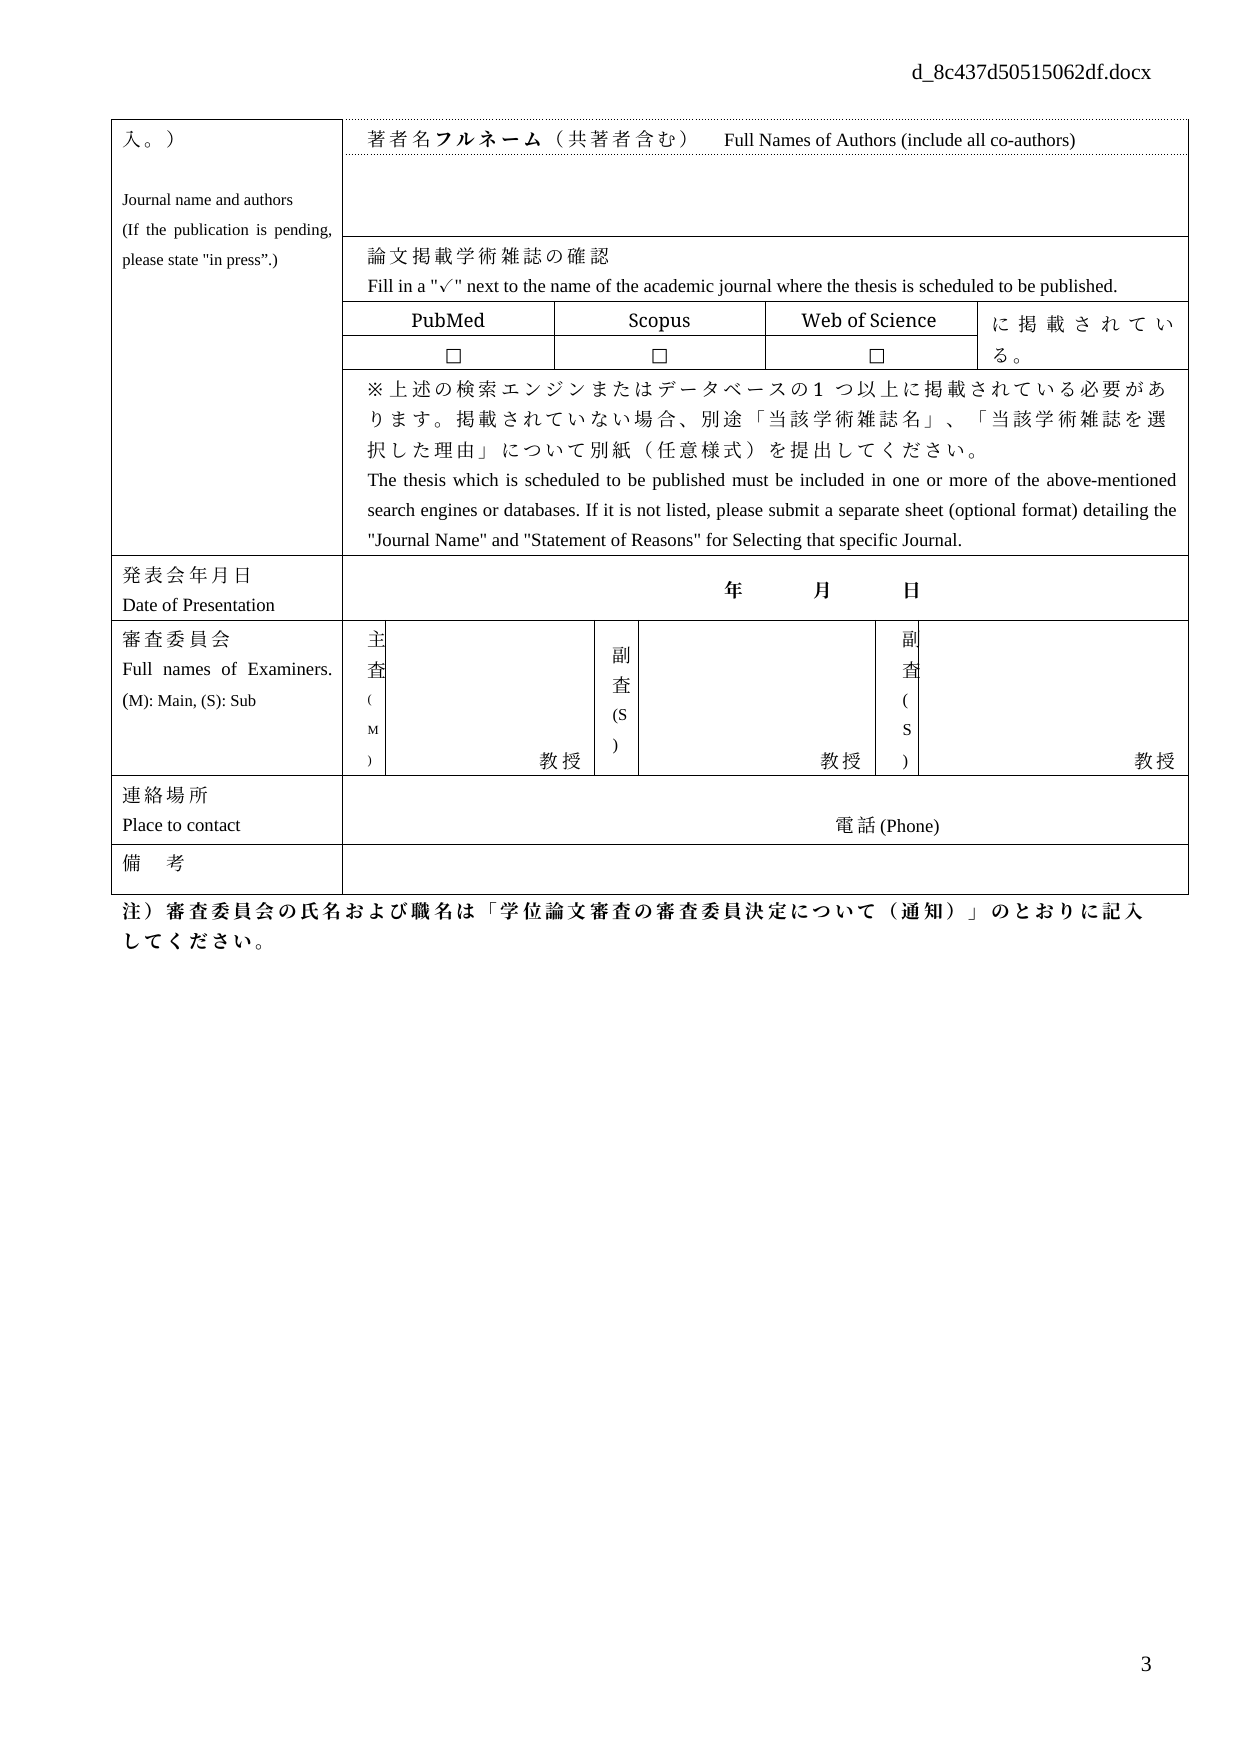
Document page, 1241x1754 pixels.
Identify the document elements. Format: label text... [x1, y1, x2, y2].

table_cell Web of Science [766, 302, 977, 335]
table_cell 電話(Phone) [343, 776, 1188, 843]
table_cell [343, 154, 1188, 236]
table_cell □ [343, 336, 554, 369]
table_cell 著者名フルネーム（共著者含む） Full Names of Authors (include all co-authors) [343, 119, 1188, 153]
table_cell PubMed [343, 302, 554, 335]
table_cell ※上述の検索エンジンまたはデータベースの1つ以上に掲載されている必要があります。掲載されていない場合、別途「当該学術雑誌名」、「当該学術雑誌を選択した理由」について別紙（任意様式）を提出してください。 The thesis which is scheduled to be published must be included in one or more of the above-mentioned search engines or databases. If it is not listed, please submit a separate sheet (optional format) detailing the "Journal Name" and "Statement of Reasons" for Selecting that specific Journal. [343, 370, 1188, 555]
table_cell 連絡場所 Place to contact [112, 776, 342, 843]
table_cell 副査 (S) [595, 621, 638, 775]
table_cell 審査委員会 Full names of Examiners. (M): Main, (S): Sub [112, 621, 342, 775]
table_cell 年 月 日 [343, 556, 1188, 620]
table_cell 教授 [639, 621, 875, 775]
table_cell □ [555, 336, 765, 369]
table_cell 備 考 [112, 845, 342, 894]
table_cell [343, 845, 1188, 894]
table_cell 教授 [386, 621, 594, 775]
text 注）審査委員会の氏名および職名は「学位論文審査の審査委員決定について（通知）」のとおりに記入してください。 [122, 895, 1147, 956]
table_cell □ [766, 336, 977, 369]
table_cell 教授 [919, 621, 1188, 775]
table_cell に掲載されている。 [978, 302, 1188, 369]
table_cell 主査 (M) [343, 621, 385, 775]
table_cell Scopus [555, 302, 765, 335]
table_cell 論文掲載学術雑誌の確認 Fill in a "✓" next to the name of the academic journal where the thesis is scheduled to be published. [343, 237, 1188, 301]
table_cell 副査 (S) [876, 621, 918, 775]
table_cell 発表会年月日 Date of Presentation [112, 556, 342, 620]
